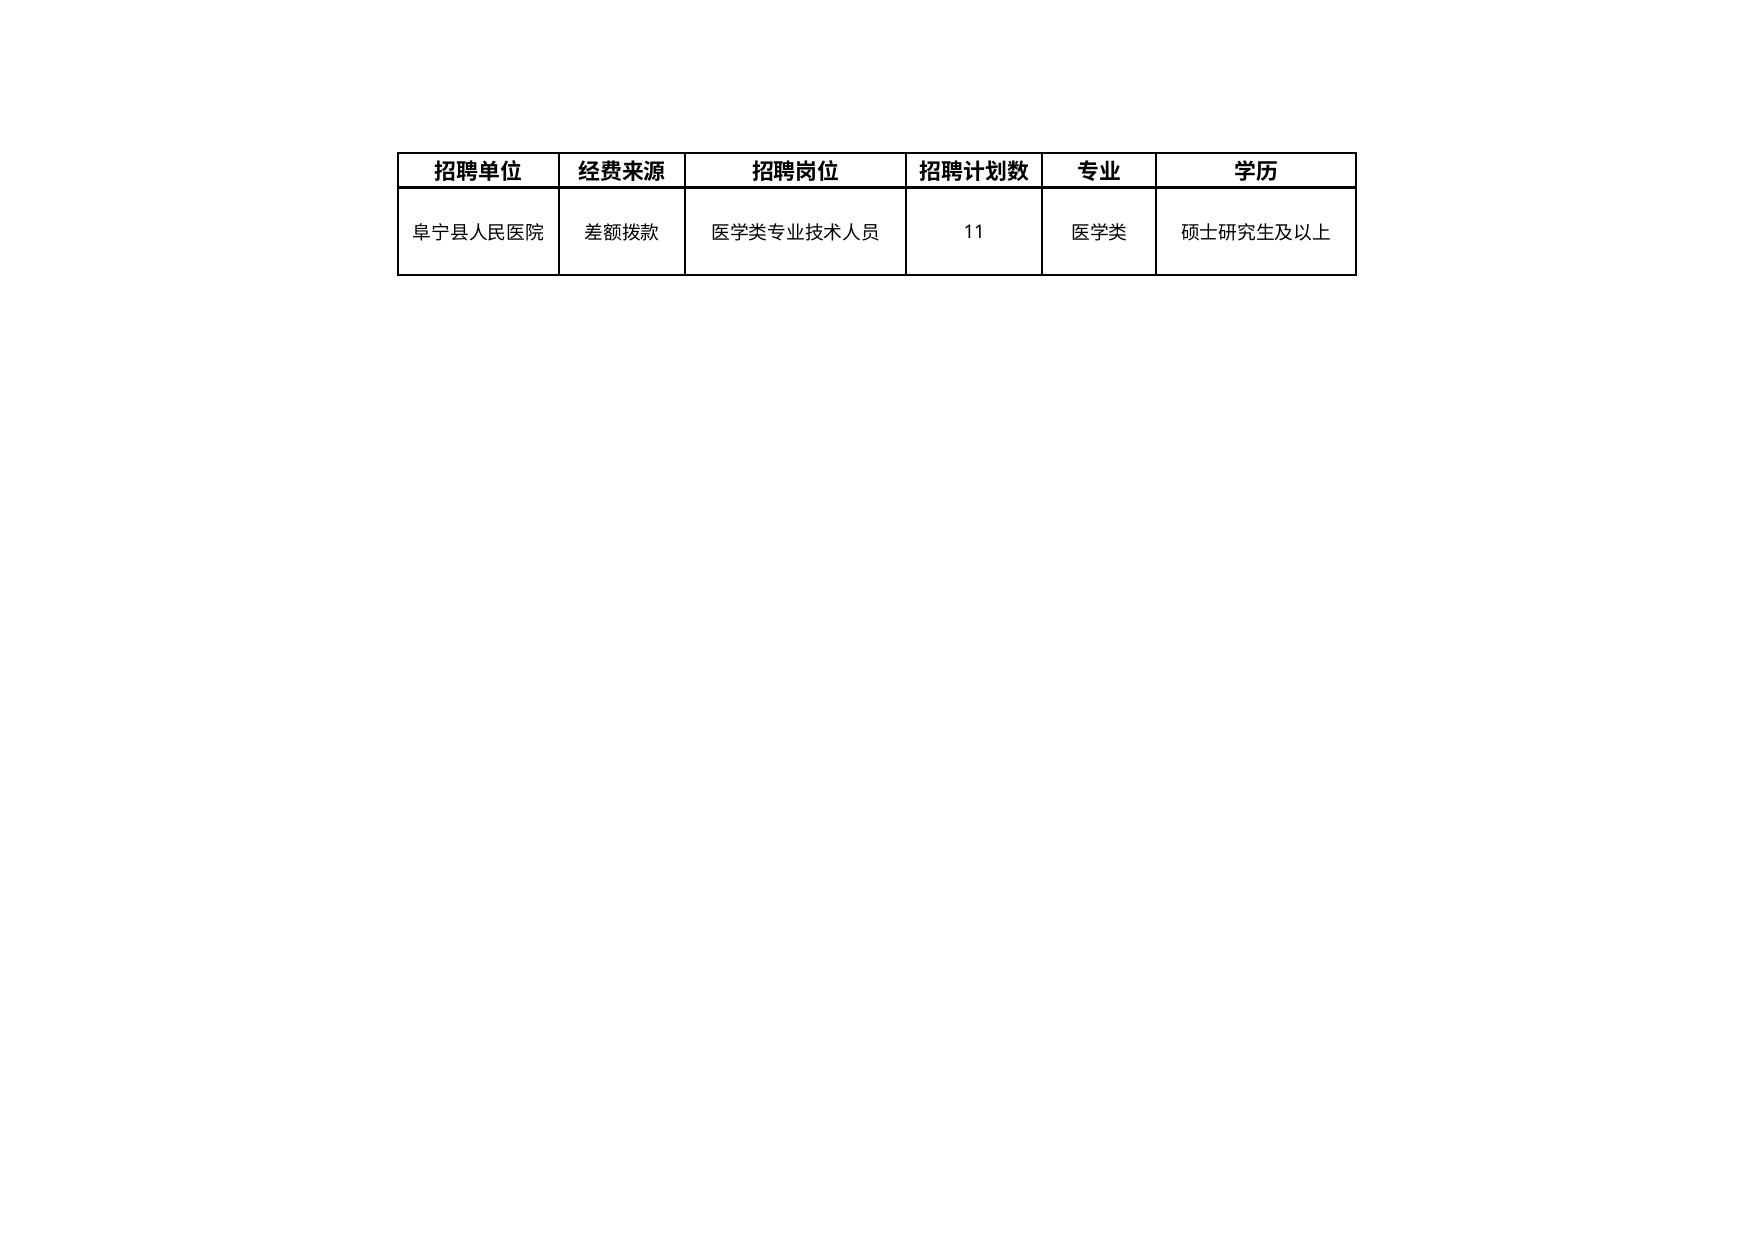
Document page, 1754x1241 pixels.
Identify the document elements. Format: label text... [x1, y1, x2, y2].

table_cell 医学类专业技术人员 [686, 189, 905, 274]
table_cell 11 [907, 189, 1041, 274]
table_header 经费来源 [560, 154, 684, 186]
table_header 学历 [1157, 154, 1355, 186]
table_cell 硕士研究生及以上 [1157, 189, 1355, 274]
table_header 专业 [1043, 154, 1155, 186]
table_cell 医学类 [1043, 189, 1155, 274]
table_cell 阜宁县人民医院 [399, 189, 558, 274]
table_cell 差额拨款 [560, 189, 684, 274]
table_header 招聘岗位 [686, 154, 905, 186]
table_header 招聘单位 [399, 154, 558, 186]
table_header 招聘计划数 [907, 154, 1041, 186]
